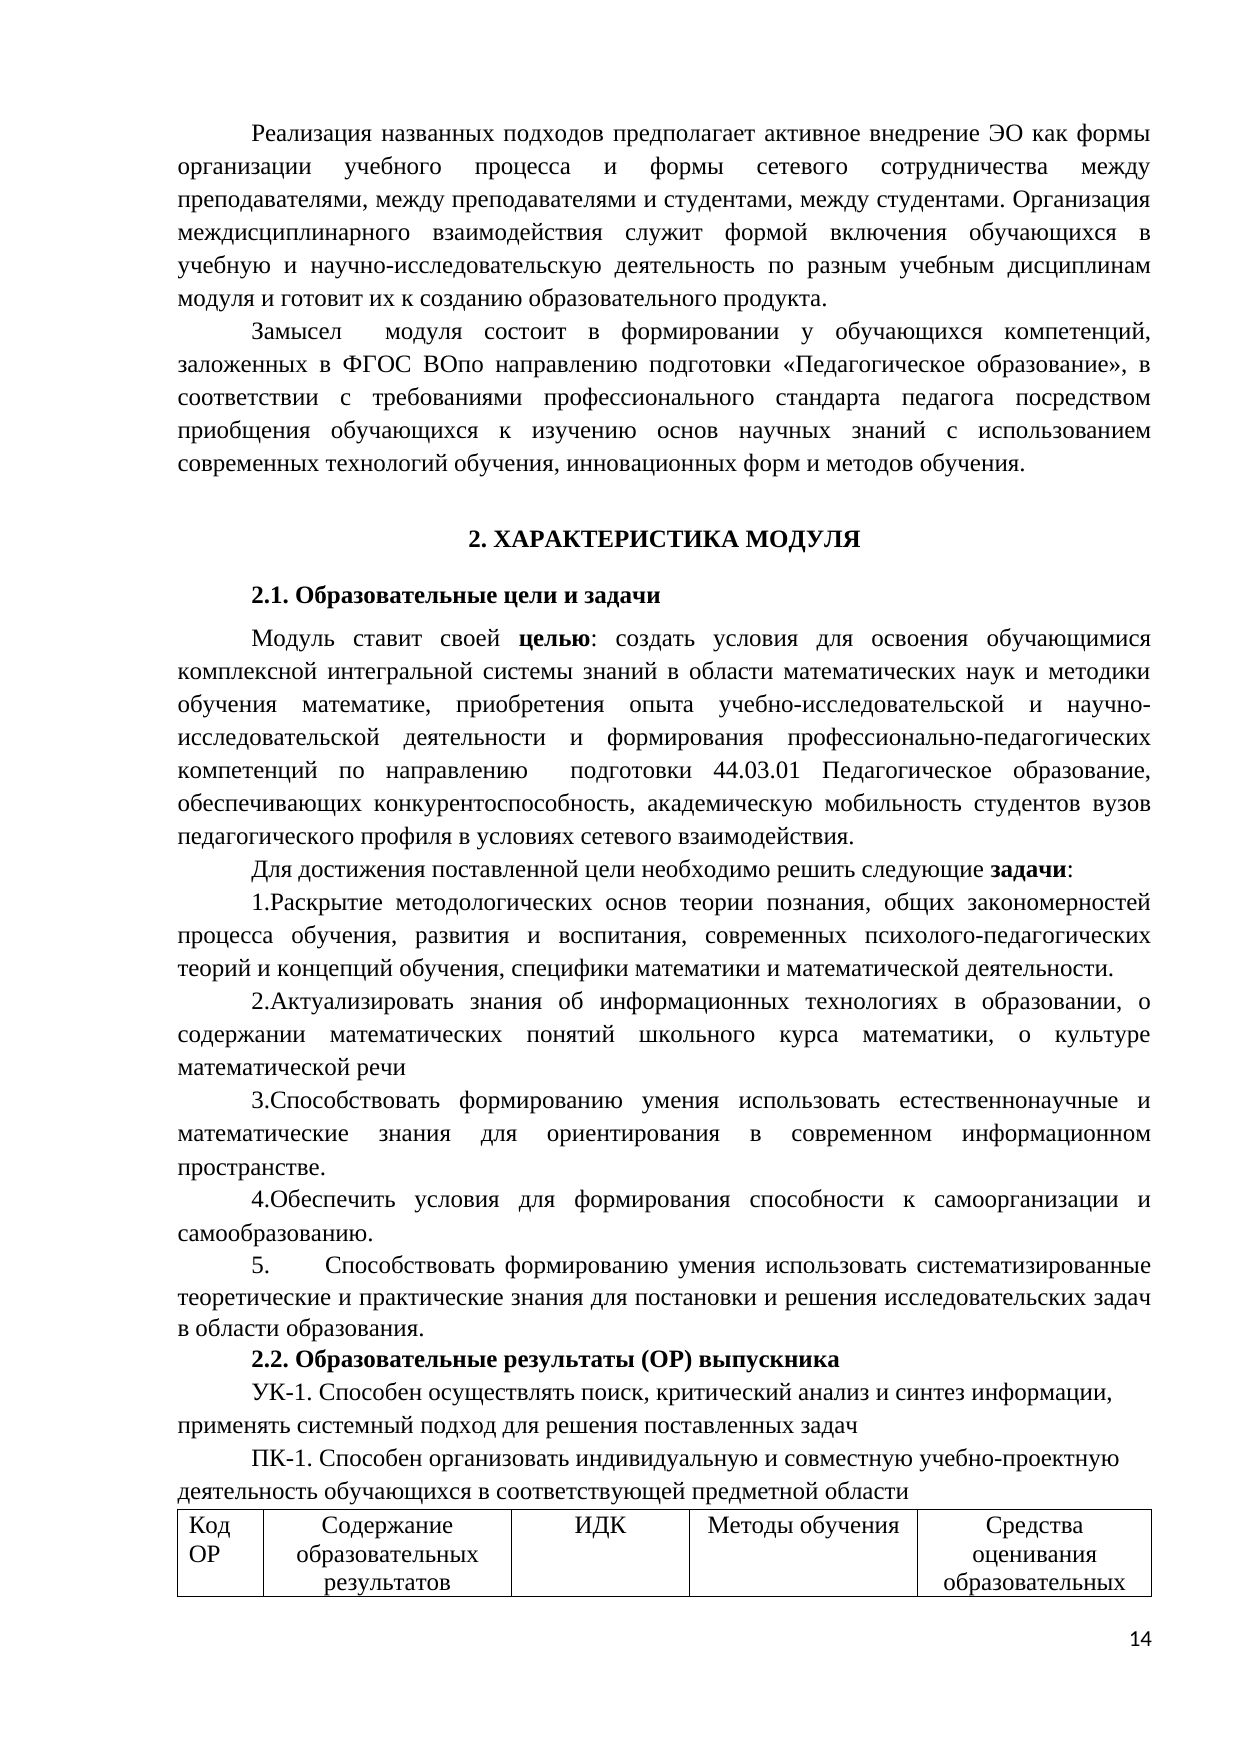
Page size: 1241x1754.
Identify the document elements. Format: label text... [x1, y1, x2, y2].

text Замысел модуля состоит в формировании у обучающихся компетенций, заложенных в ФГОС ВОпо направлению подготовки «Педагогическое образование», в соответствии с требованиями профессионального стандарта педагога посредством приобщения обучающихся к изучению основ научных знаний с использованием современных технологий обучения, инновационных форм и методов обучения. [177, 316, 1152, 477]
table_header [264, 1510, 511, 1596]
text 2.2. Образовательные результаты (ОР) выпускника [177, 1344, 1152, 1372]
text ПК-1. Способен организовать индивидуальную и совместную учебно-проектную деятельность обучающихся в соответствующей предметной области [177, 1443, 1152, 1504]
text 4.Обеспечить условия для формирования способности к самоорганизации и самообразованию. [177, 1184, 1152, 1246]
text 3.Способствовать формированию умения использовать естественнонаучные и математические знания для ориентирования в современном информационном пространстве. [177, 1086, 1152, 1180]
text 2.Актуализировать знания об информационных технологиях в образовании, о содержании математических понятий школьного курса математики, о культуре математической речи [177, 986, 1152, 1081]
text Для достижения поставленной цели необходимо решить следующие задачи: [177, 854, 1152, 883]
text УК-1. Способен осуществлять поиск, критический анализ и синтез информации, применять системный подход для решения поставленных задач [177, 1377, 1152, 1438]
text 2. ХАРАКТЕРИСТИКА МОДУЛЯ [177, 524, 1152, 553]
table_header Методы обучения [690, 1510, 917, 1596]
table_header ИДК [512, 1510, 689, 1596]
text 1.Раскрытие методологических основ теории познания, общих закономерностей процесса обучения, развития и воспитания, современных психолого-педагогических теорий и концепций обучения, специфики математики и математической деятельности. [177, 887, 1152, 982]
text Реализация названных подходов предполагает активное внедрение ЭО как формы организации учебного процесса и формы сетевого сотрудничества между преподавателями, между преподавателями и студентами, между студентами. Организация междисциплинарного взаимодействия служит формой включения обучающихся в учебную и научно-исследовательскую деятельность по разным учебным дисциплинам модуля и готовит их к созданию образовательного продукта. [177, 118, 1152, 312]
text Модуль ставит своей целью: создать условия для освоения обучающимися комплексной интегральной системы знаний в области математических наук и методики обучения математике, приобретения опыта учебно-исследовательской и научно-исследовательской деятельности и формирования профессионально-педагогических компетенций по направлению подготовки 44.03.01 Педагогическое образование, обеспечивающих конкурентоспособность, академическую мобильность студентов вузов педагогического профиля в условиях сетевого взаимодействия. [177, 623, 1152, 850]
table_header Код ОР [178, 1510, 263, 1596]
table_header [918, 1510, 1151, 1596]
text 2.1. Образовательные цели и задачи [177, 580, 1152, 609]
list Способствовать формированию умения использовать систематизированные теоретические и практические знания для постановки и решения исследовательских задач в области образования. [177, 1251, 1152, 1341]
